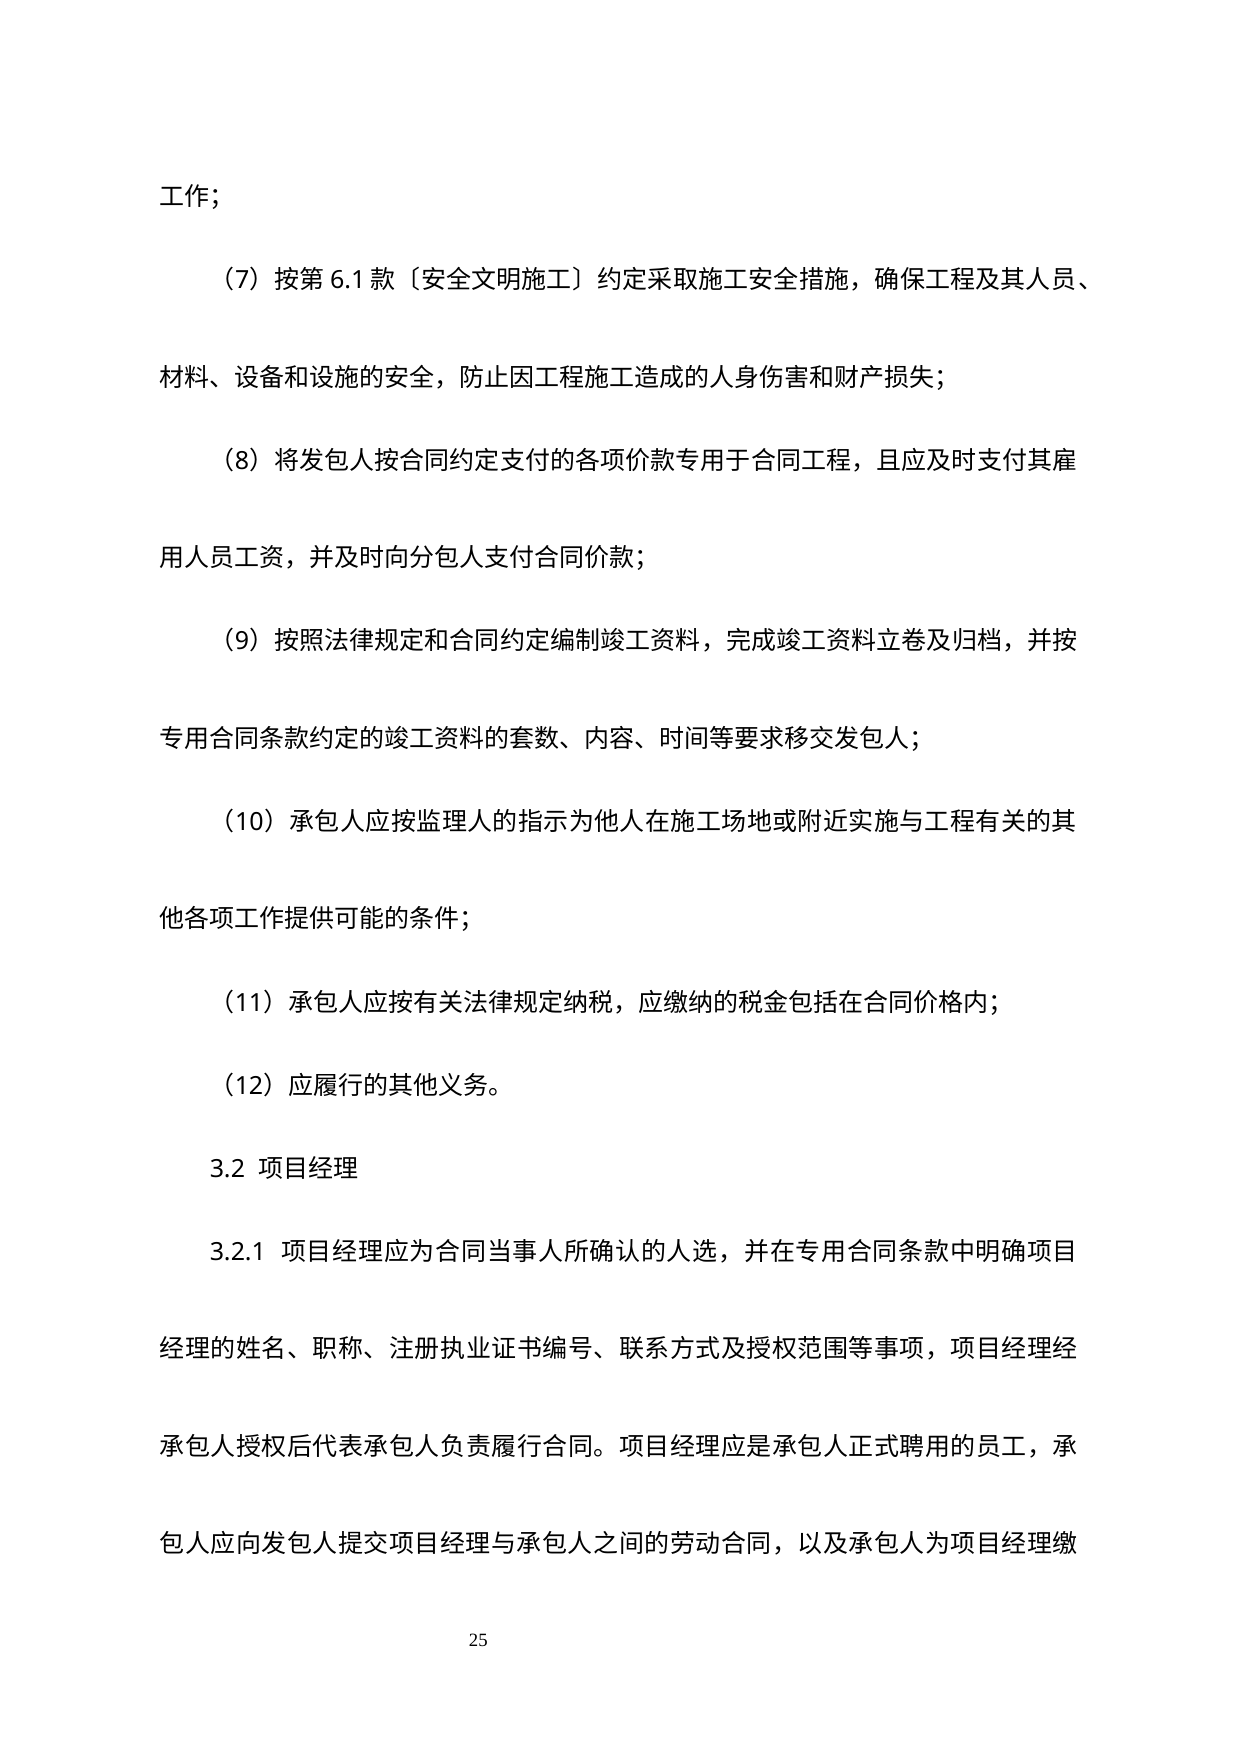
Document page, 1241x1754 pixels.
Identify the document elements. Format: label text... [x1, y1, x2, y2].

text （8）将发包人按合同约定支付的各项价款专用于合同工程，且应及时支付其雇用人员工资，并及时向分包人支付合同价款； [159, 426, 1078, 588]
text （12）应履行的其他义务。 [159, 1051, 1078, 1116]
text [159, 1217, 1078, 1574]
text 3.2 项目经理 [159, 1134, 1078, 1199]
text （9）按照法律规定和合同约定编制竣工资料，完成竣工资料立卷及归档，并按专用合同条款约定的竣工资料的套数、内容、时间等要求移交发包人； [159, 606, 1078, 769]
text （10）承包人应按监理人的指示为他人在施工场地或附近实施与工程有关的其他各项工作提供可能的条件； [159, 787, 1078, 949]
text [159, 162, 1078, 227]
text （11）承包人应按有关法律规定纳税，应缴纳的税金包括在合同价格内； [159, 968, 1078, 1033]
text （7）按第6.1款〔安全文明施工〕约定采取施工安全措施，确保工程及其人员、材料、设备和设施的安全，防止因工程施工造成的人身伤害和财产损失； [159, 245, 1078, 408]
